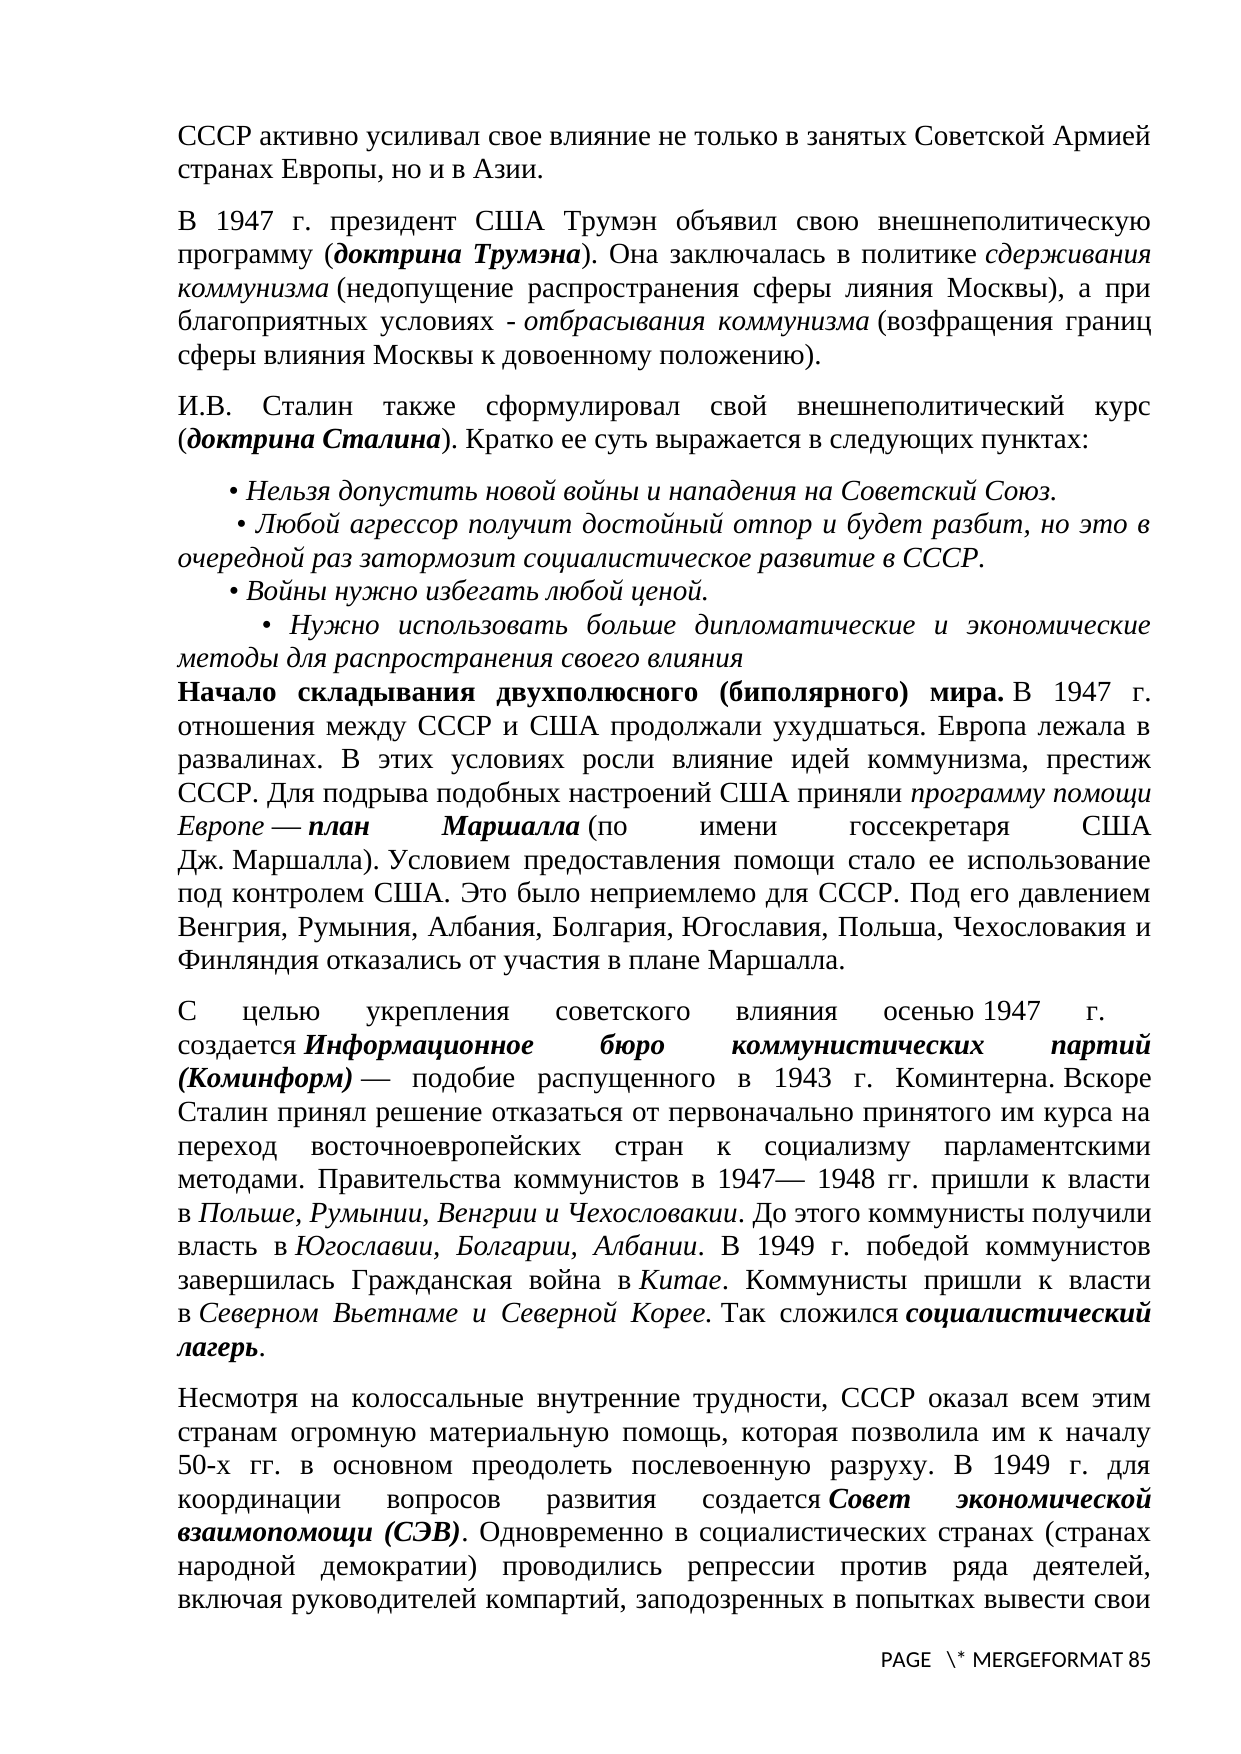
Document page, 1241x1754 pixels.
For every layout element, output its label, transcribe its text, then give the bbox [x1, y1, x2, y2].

text И.В. Сталин также сформулировал свой внешнеполитический курс (доктрина Сталина). Кратко ее суть выражается в следующих пунктах: [177, 388, 1152, 455]
text • Войны нужно избегать любой ценой. [177, 573, 1152, 607]
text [177, 1380, 1152, 1615]
text Начало складывания двухполюсного (биполярного) мира. В 1947 г. отношения между СССР и США продолжали ухудшаться. Европа лежала в развалинах. В этих условиях росли влияние идей коммунизма, престиж СССР. Для подрыва подобных настроений США приняли программу помощи Европе — план Маршалла (по имени госсекретаря США Дж. Маршалла). Условием предоставления помощи стало ее использование под контролем США. Это было неприемлемо для СССР. Под его давлением Венгрия, Румыния, Албания, Болгария, Югославия, Польша, Чехословакия и Финляндия отказались от участия в плане Маршалла. [177, 674, 1152, 976]
text С целью укрепления советского влияния осенью 1947 г. создается Информационное бюро коммунистических партий (Коминформ) — подобие распущенного в 1943 г. Коминтерна. Вскоре Сталин принял решение отказаться от первоначально принятого им курса на переход восточноевропейских стран к социализму парламентскими методами. Правительства коммунистов в 1947— 1948 гг. пришли к власти в Польше, Румынии, Венгрии и Чехословакии. До этого коммунисты получили власть в Югославии, Болгарии, Албании. В 1949 г. победой коммунистов завершилась Гражданская война в Китае. Коммунисты пришли к власти в Северном Вьетнаме и Северной Корее. Так сложился социалистический лагерь. [177, 993, 1152, 1362]
text • Нельзя допустить новой войны и нападения на Советский Союз. [177, 473, 1152, 506]
text В 1947 г. президент США Трумэн объявил свою внешнеполитическую программу (доктрина Трумэна). Она заключалась в политике сдерживания коммунизма (недопущение распространения сферы лияния Москвы), а при благоприятных условиях - отбрасывания коммунизма (возфращения границ сферы влияния Москвы к довоенному положению). [177, 203, 1152, 371]
text • Нужно использовать больше дипломатические и экономические методы для распространения своего влияния [177, 607, 1152, 674]
text СССР активно усиливал свое влияние не только в занятых Советской Армией странах Европы, но и в Азии. [177, 118, 1152, 185]
text • Любой агрессор получит достойный отпор и будет разбит, но это в очередной раз затормозит социалистическое развитие в СССР. [177, 506, 1152, 573]
